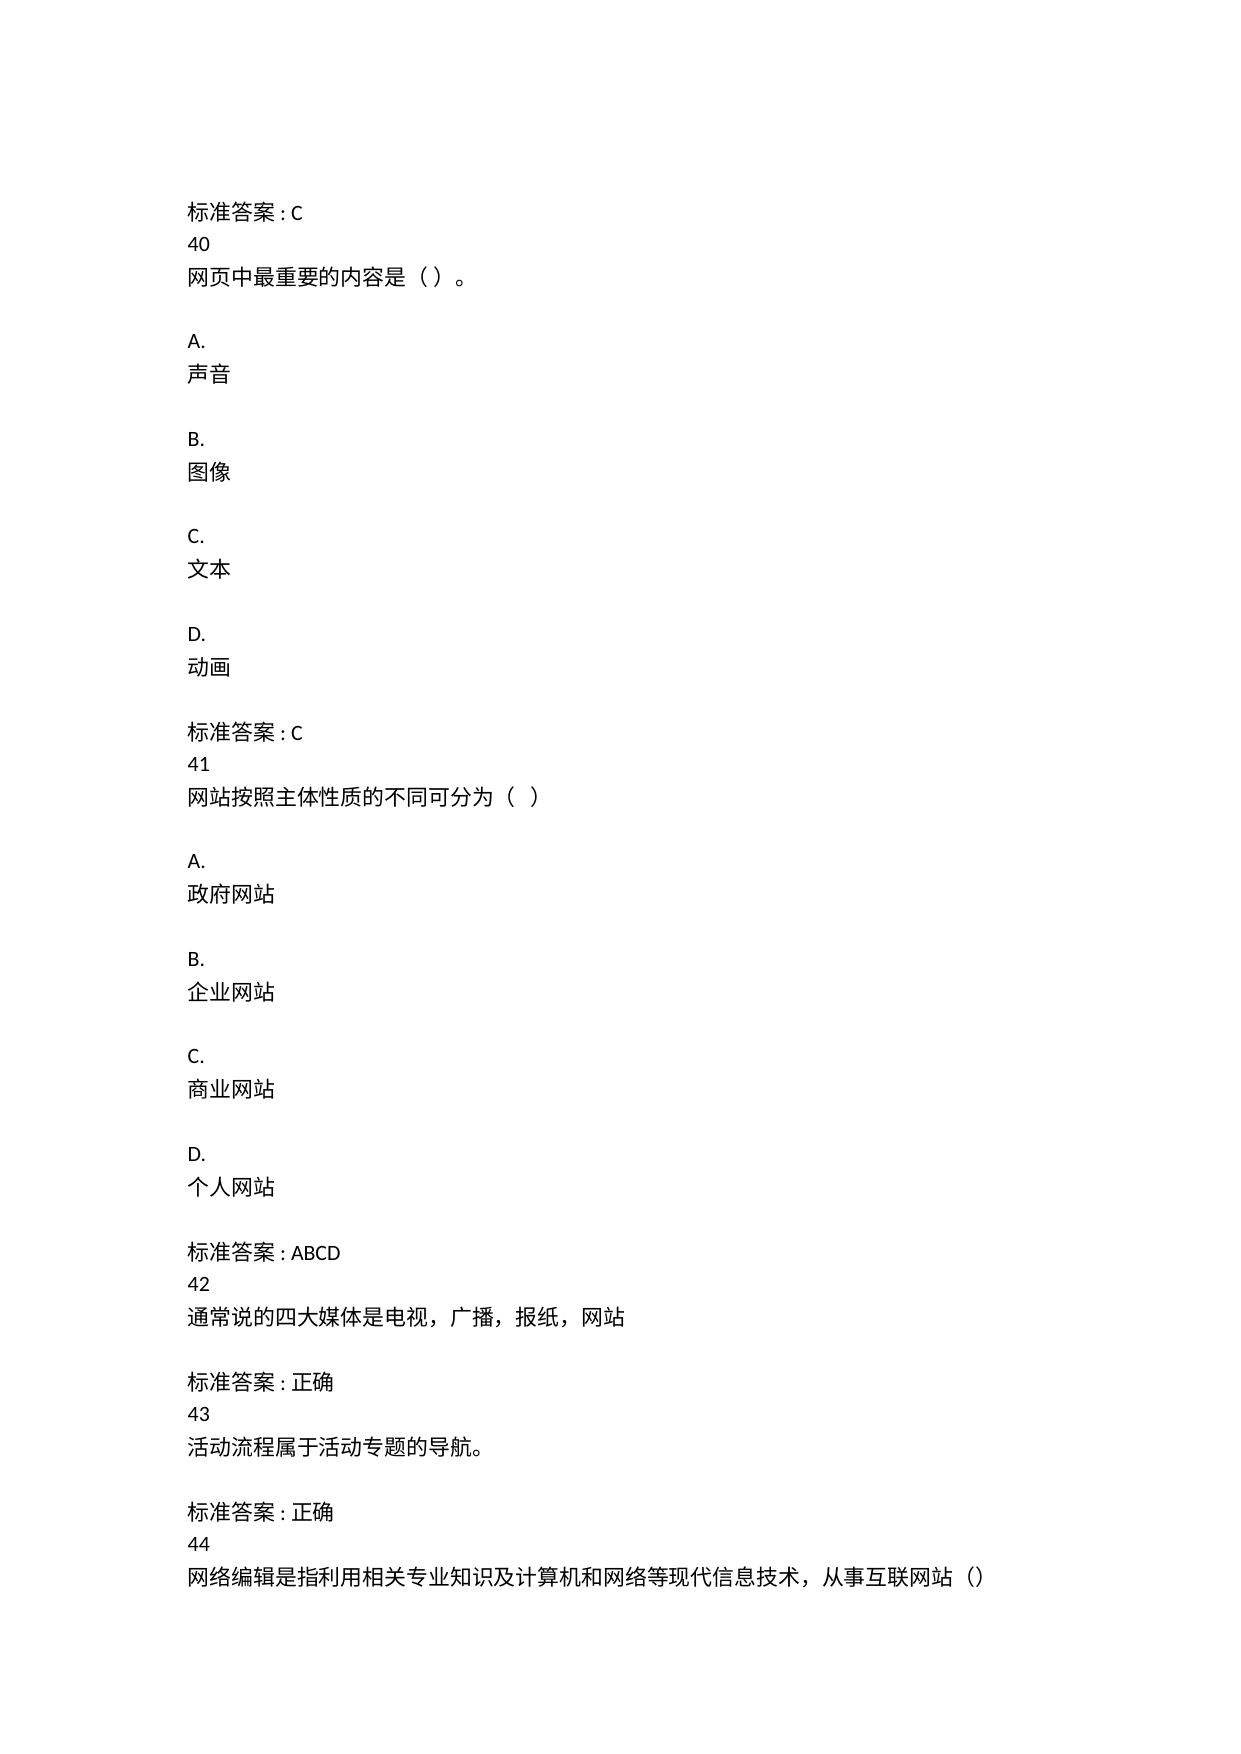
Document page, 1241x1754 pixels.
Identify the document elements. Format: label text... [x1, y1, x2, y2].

text 标准答案 : 正确 [187, 1364, 1053, 1397]
text D. [187, 617, 1053, 649]
text 标准答案 : C [187, 714, 1053, 747]
text 43 [187, 1397, 1053, 1429]
text 通常说的四大媒体是电视，广播，报纸，网站 [187, 1299, 1053, 1332]
text 网页中最重要的内容是（ ）。 [187, 259, 1053, 292]
text 动画 [187, 649, 1053, 682]
text 网络编辑是指利用相关专业知识及计算机和网络等现代信息技术，从事互联网站（） [187, 1559, 1053, 1592]
text 企业网站 [187, 974, 1053, 1007]
text 标准答案 : 正确 [187, 1494, 1053, 1527]
text 网站按照主体性质的不同可分为（ ） [187, 779, 1053, 812]
text B. [187, 422, 1053, 454]
text 标准答案 : C [187, 194, 1053, 227]
text 文本 [187, 552, 1053, 584]
text 标准答案 : ABCD [187, 1234, 1053, 1267]
text A. [187, 324, 1053, 357]
text 图像 [187, 454, 1053, 487]
text 政府网站 [187, 877, 1053, 909]
text 41 [187, 747, 1053, 779]
text 个人网站 [187, 1169, 1053, 1202]
text 42 [187, 1267, 1053, 1299]
text 商业网站 [187, 1072, 1053, 1104]
text C. [187, 519, 1053, 552]
text B. [187, 942, 1053, 974]
text D. [187, 1137, 1053, 1169]
text 40 [187, 227, 1053, 259]
text A. [187, 844, 1053, 877]
text C. [187, 1039, 1053, 1072]
text 44 [187, 1527, 1053, 1559]
text 活动流程属于活动专题的导航。 [187, 1429, 1053, 1462]
text 声音 [187, 357, 1053, 389]
